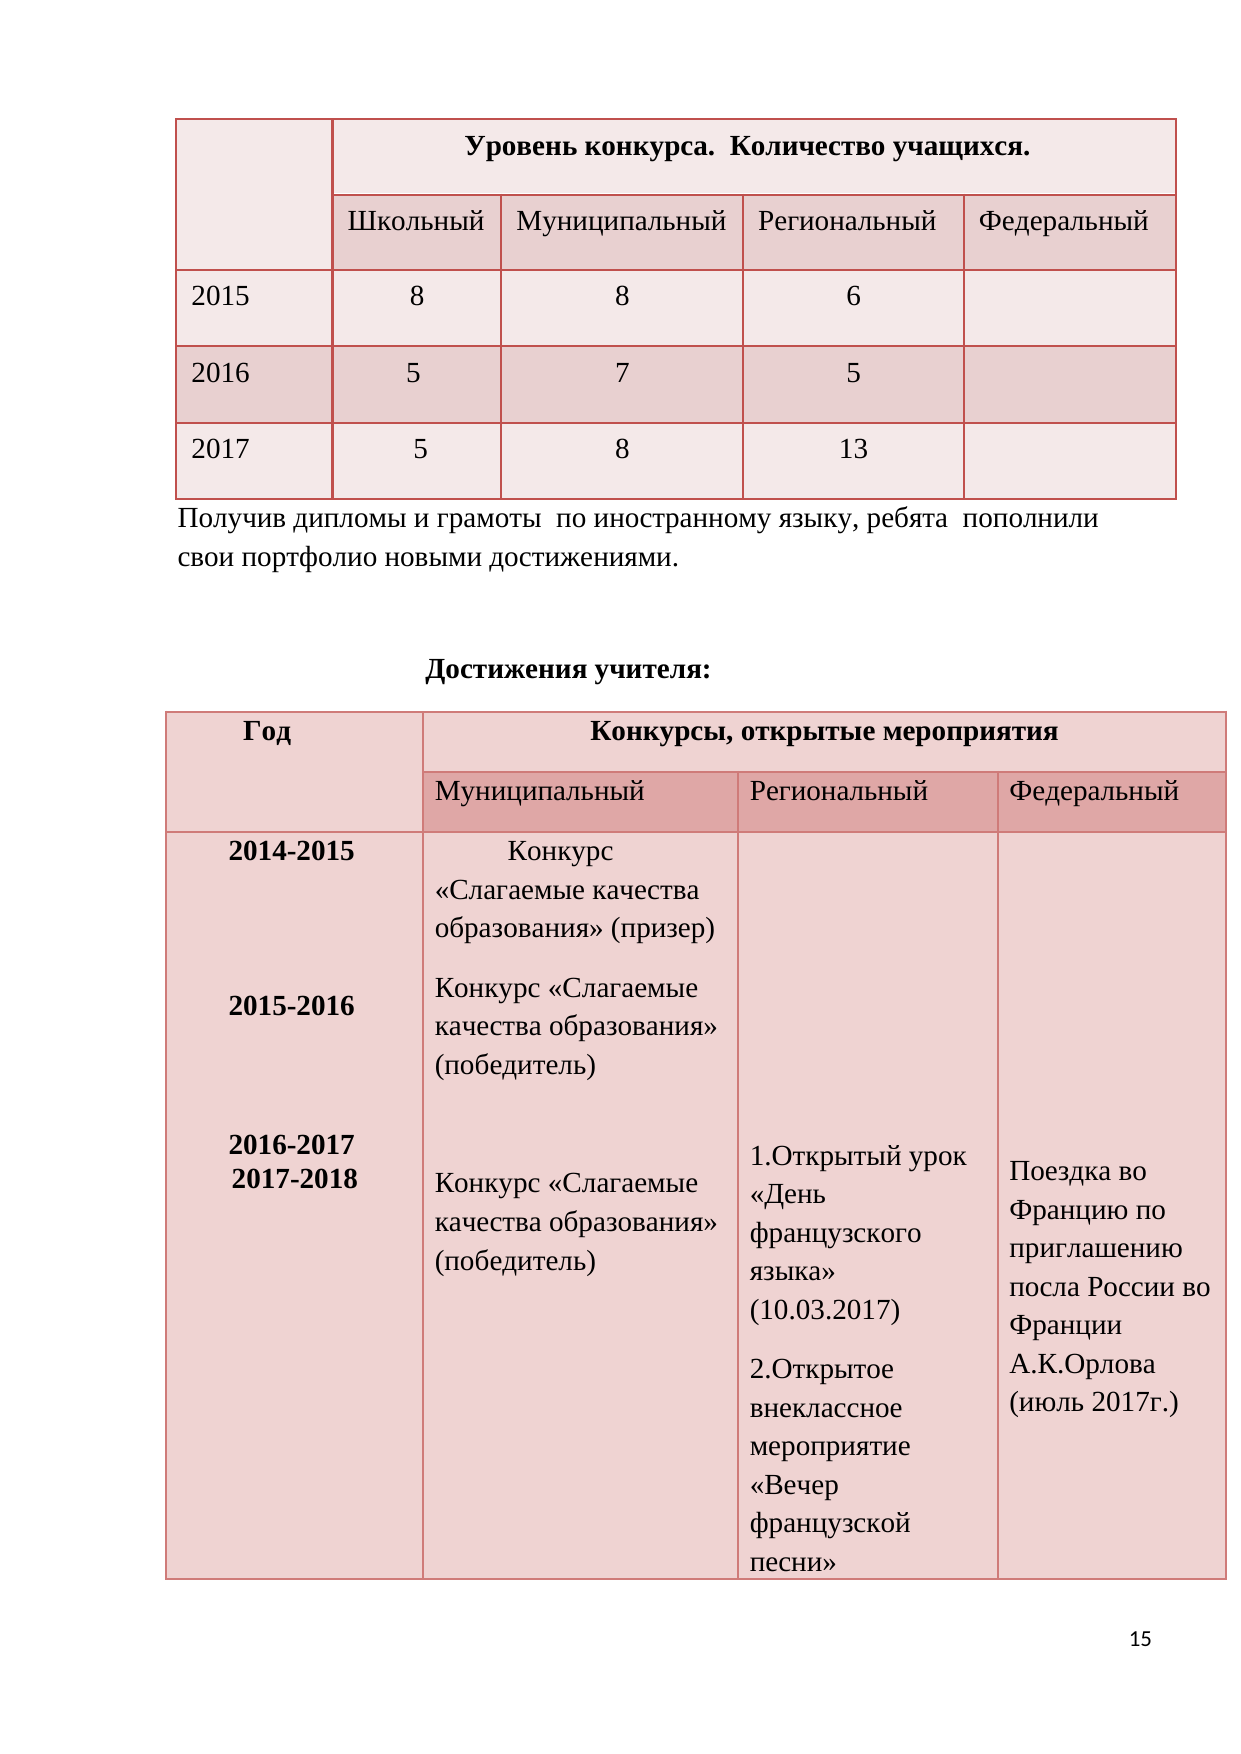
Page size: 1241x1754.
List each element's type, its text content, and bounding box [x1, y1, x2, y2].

text Получив дипломы и грамоты по иностранному языку, ребята пополнили свои портфолио новыми достижениями. [177, 500, 1152, 572]
table_cell 2015 [177, 271, 331, 345]
table_cell [965, 271, 1175, 345]
table_header [177, 120, 331, 269]
table_cell 7 [502, 347, 742, 422]
text Достижения учителя: [177, 651, 1152, 685]
table_cell 2016 [177, 347, 331, 422]
table_cell 5 [744, 347, 963, 422]
table_cell Федеральный [965, 196, 1175, 269]
table_cell 2017 [177, 424, 331, 498]
table_cell Региональный [744, 196, 963, 269]
table_cell 13 [744, 424, 963, 498]
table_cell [739, 833, 997, 1578]
table_cell 8 [502, 271, 742, 345]
table_header Уровень конкурса. Количество учащихся. [334, 120, 1175, 193]
table_cell [965, 424, 1175, 498]
table_cell Федеральный [999, 773, 1225, 831]
table_cell 5 [334, 347, 500, 422]
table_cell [424, 833, 737, 1578]
table_header Год [167, 713, 422, 831]
table_header Конкурсы, открытые мероприятия [424, 713, 1225, 771]
table_cell Школьный [334, 196, 500, 269]
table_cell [999, 833, 1225, 1578]
table_cell 5 [334, 424, 500, 498]
table_cell Региональный [739, 773, 997, 831]
table_cell [965, 347, 1175, 422]
table_cell 8 [502, 424, 742, 498]
table_cell 6 [744, 271, 963, 345]
table_cell Муниципальный [424, 773, 737, 831]
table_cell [167, 833, 422, 1578]
table_cell Муниципальный [502, 196, 742, 269]
table_cell 8 [334, 271, 500, 345]
